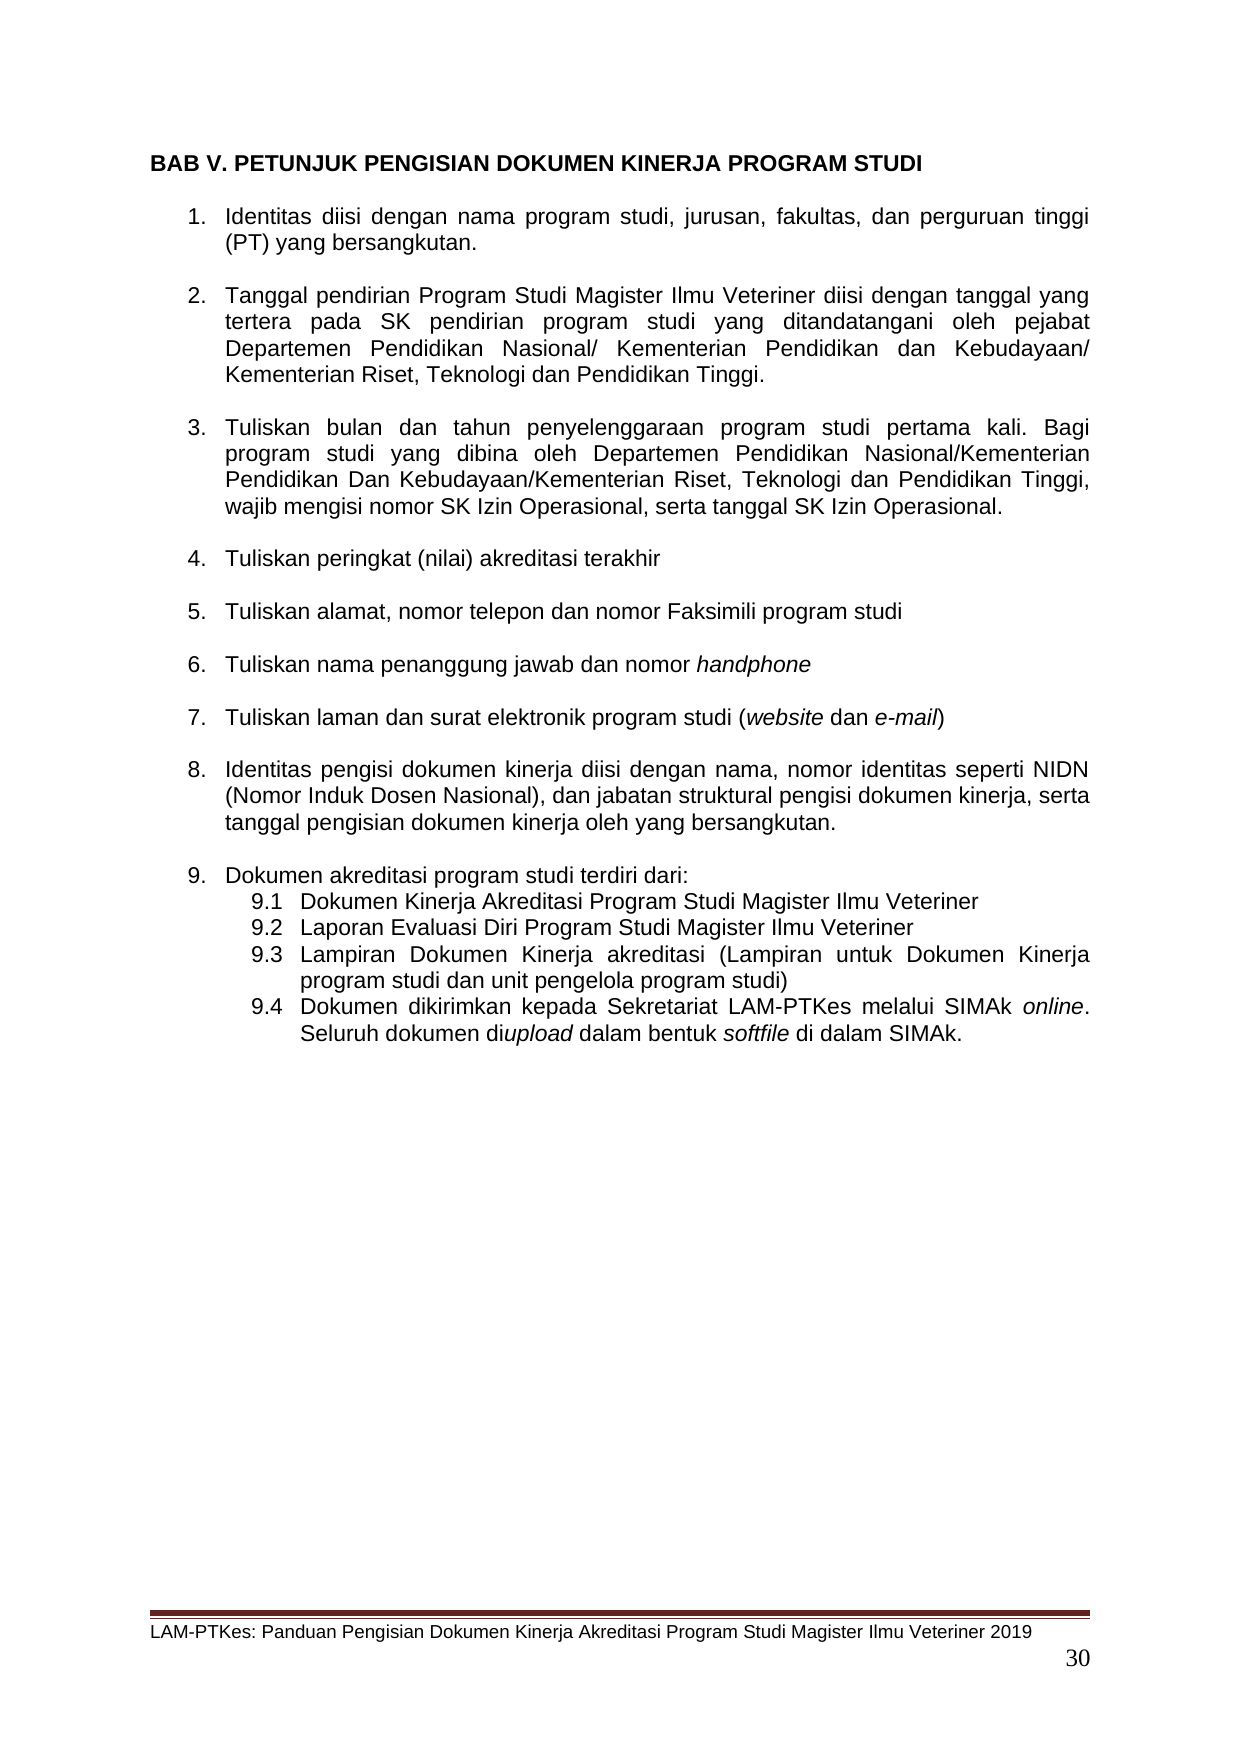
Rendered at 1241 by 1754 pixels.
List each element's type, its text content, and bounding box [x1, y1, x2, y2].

list Dokumen dikirimkan kepada Sekretariat LAM-PTKes melalui SIMAk online. Seluruh dokumen diupload dalam bentuk softfile di dalam SIMAk. [251, 993, 1090, 1046]
list Tanggal pendirian Program Studi Magister Ilmu Veteriner diisi dengan tanggal yang tertera pada SK pendirian program studi yang ditandatangani oleh pejabat Departemen Pendidikan Nasional/ Kementerian Pendidikan dan Kebudayaan/ Kementerian Riset, Teknologi dan Pendidikan Tinggi. [187, 282, 1090, 387]
subtitle BAB V. PETUNJUK PENGISIAN DOKUMEN KINERJA PROGRAM STUDI [150, 150, 1090, 176]
list Identitas pengisi dokumen kinerja diisi dengan nama, nomor identitas seperti NIDN (Nomor Induk Dosen Nasional), dan jabatan struktural pengisi dokumen kinerja, serta tanggal pengisian dokumen kinerja oleh yang bersangkutan. [187, 756, 1090, 835]
list Dokumen Kinerja Akreditasi Program Studi Magister Ilmu Veteriner [251, 888, 1090, 914]
list Dokumen akreditasi program studi terdiri dari: [187, 862, 1090, 888]
list Tuliskan alamat, nomor telepon dan nomor Faksimili program studi [187, 598, 1090, 624]
list Tuliskan peringkat (nilai) akreditasi terakhir [187, 545, 1090, 572]
list Tuliskan bulan dan tahun penyelenggaraan program studi pertama kali. Bagi program studi yang dibina oleh Departemen Pendidikan Nasional/Kementerian Pendidikan Dan Kebudayaan/Kementerian Riset, Teknologi dan Pendidikan Tinggi, wajib mengisi nomor SK Izin Operasional, serta tanggal SK Izin Operasional. [187, 413, 1090, 519]
list Lampiran Dokumen Kinerja akreditasi (Lampiran untuk Dokumen Kinerja program studi dan unit pengelola program studi) [251, 941, 1090, 993]
list Identitas diisi dengan nama program studi, jurusan, fakultas, dan perguruan tinggi (PT) yang bersangkutan. [187, 203, 1090, 255]
list Laporan Evaluasi Diri Program Studi Magister Ilmu Veteriner [251, 914, 1090, 941]
list Tuliskan laman dan surat elektronik program studi (website dan e-mail) [187, 703, 1090, 730]
list Tuliskan nama penanggung jawab dan nomor handphone [187, 651, 1090, 677]
